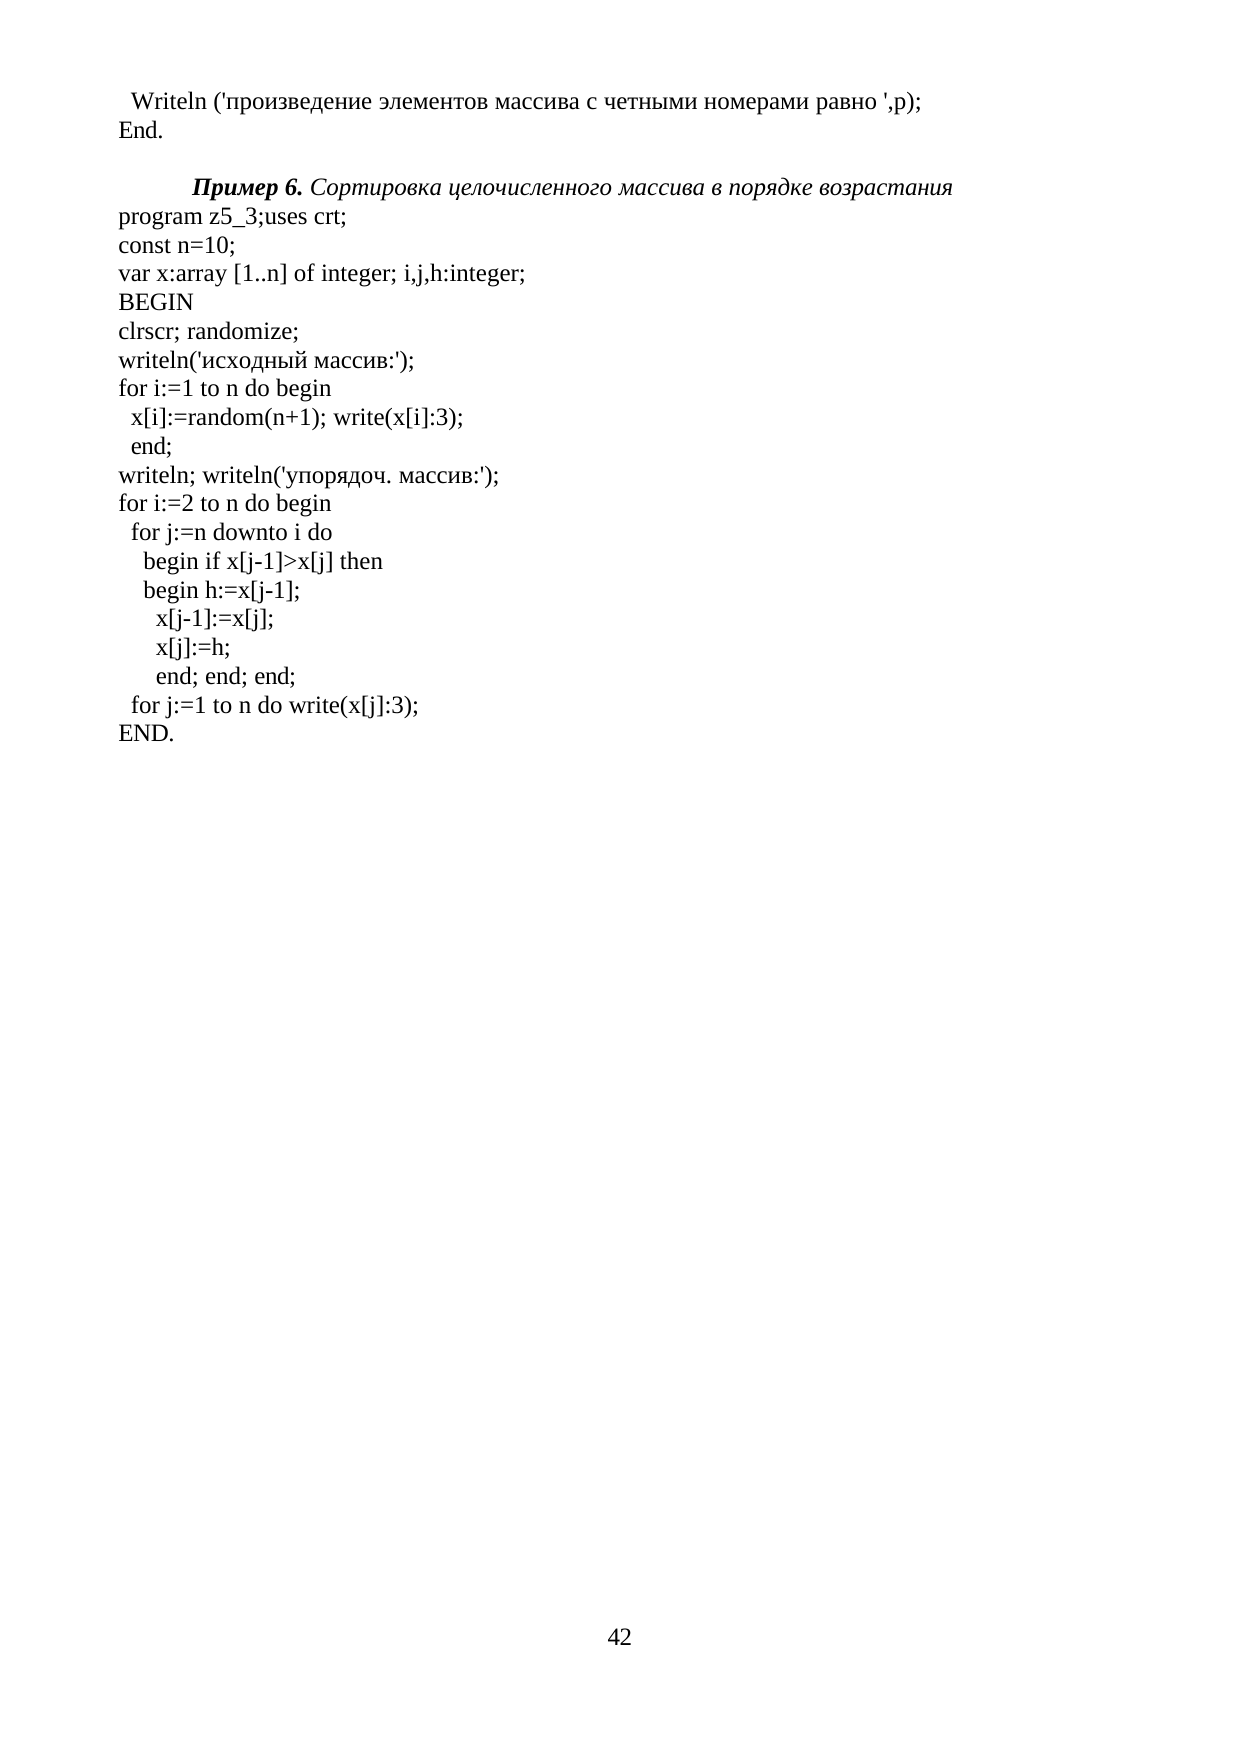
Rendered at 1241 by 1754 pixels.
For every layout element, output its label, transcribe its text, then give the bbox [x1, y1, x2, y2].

text for j:=n downto i do begin if x[j-1]>x[j] then begin h:=x[j-1]; [131, 517, 394, 603]
text var x:array [1..n] of integer; i,j,h:integer; BEGIN [118, 258, 588, 316]
text Пример 6. Сортировка целочисленного массива в порядке возрастания [192, 172, 1152, 201]
text clrscr; randomize; writeln('исходный массив:'); for i:=1 to n do begin [118, 316, 415, 402]
text for j:=1 to n do write(x[j]:3); END. [118, 690, 428, 747]
text Writeln ('произведение элементов массива с четными номерами равно ',p); End. [118, 86, 923, 143]
text end; end; end; [156, 661, 1152, 690]
text x[i]:=random(n+1); write(x[i]:3); end; [131, 402, 485, 460]
text x[j-1]:=x[j]; x[j]:=h; [156, 603, 339, 661]
text program z5_3;uses crt; const n=10; [118, 201, 378, 258]
text writeln; writeln('упорядоч. массив:'); for i:=2 to n do begin [118, 460, 523, 517]
